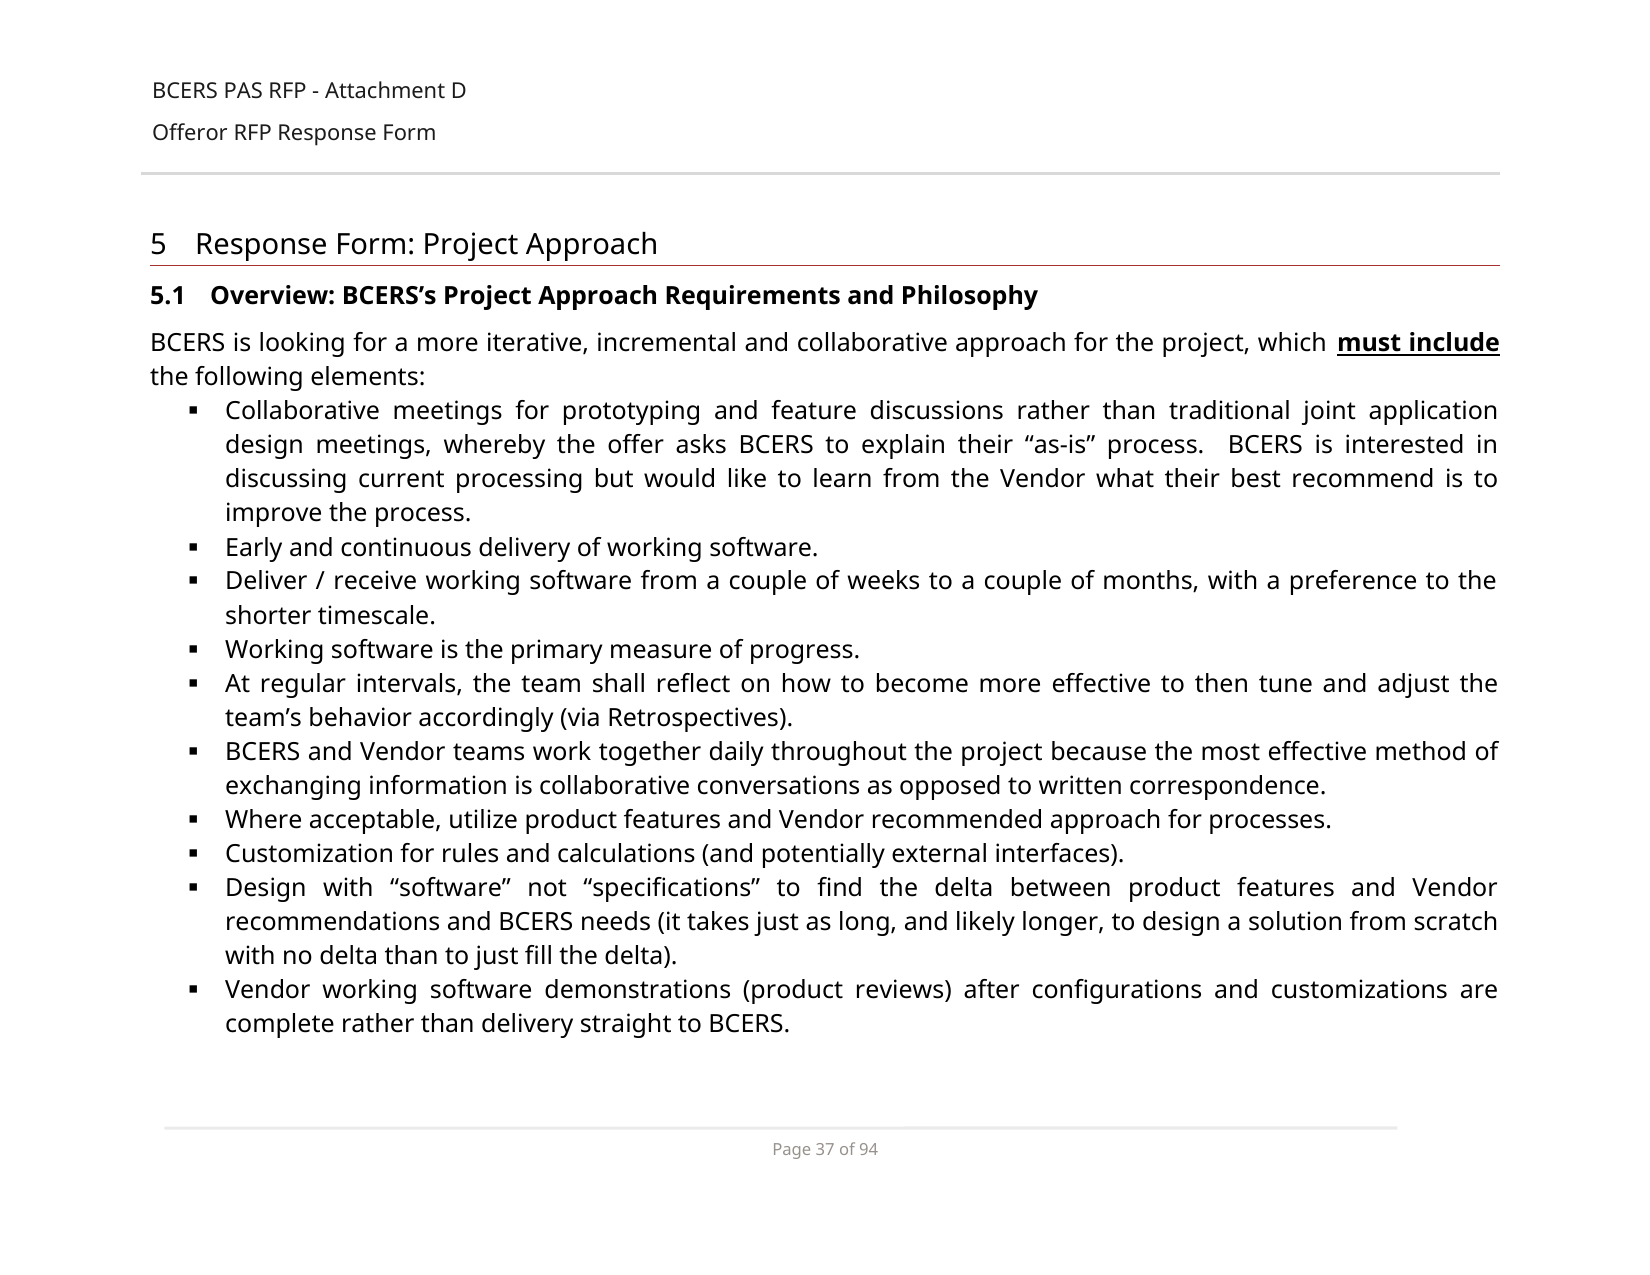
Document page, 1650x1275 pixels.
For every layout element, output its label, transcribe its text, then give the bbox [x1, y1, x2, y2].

subtitle Response Form: Project Approach [150, 223, 1500, 265]
text Working software is the primary measure of progress. [187, 631, 1500, 665]
text Design with “software” not “specifications” to find the delta between product features and Vendor recommendations and BCERS needs (it takes just as long, and likely longer, to design a solution from scratch with no delta than to just fill the delta). [187, 870, 1500, 972]
text Customization for rules and calculations (and potentially external interfaces). [187, 836, 1500, 870]
text At regular intervals, the team shall reflect on how to become more effective to then tune and adjust the team’s behavior accordingly (via Retrospectives). [187, 665, 1500, 733]
text Collaborative meetings for prototyping and feature discussions rather than traditional joint application design meetings, whereby the offer asks BCERS to explain their “as-is” process. BCERS is interested in discussing current processing but would like to learn from the Vendor what their best recommend is to improve the process. [187, 393, 1500, 529]
subtitle Overview: BCERS’s Project Approach Requirements and Philosophy [150, 278, 1500, 312]
text BCERS and Vendor teams work together daily throughout the project because the most effective method of exchanging information is collaborative conversations as opposed to written correspondence. [187, 733, 1500, 802]
text Where acceptable, utilize product features and Vendor recommended approach for processes. [187, 802, 1500, 836]
text Deliver / receive working software from a couple of weeks to a couple of months, with a preference to the shorter timescale. [187, 563, 1500, 631]
text BCERS is looking for a more iterative, incremental and collaborative approach for the project, which must include the following elements: [150, 325, 1500, 393]
text Vendor working software demonstrations (product reviews) after configurations and customizations are complete rather than delivery straight to BCERS. [187, 972, 1500, 1040]
text Early and continuous delivery of working software. [187, 529, 1500, 563]
